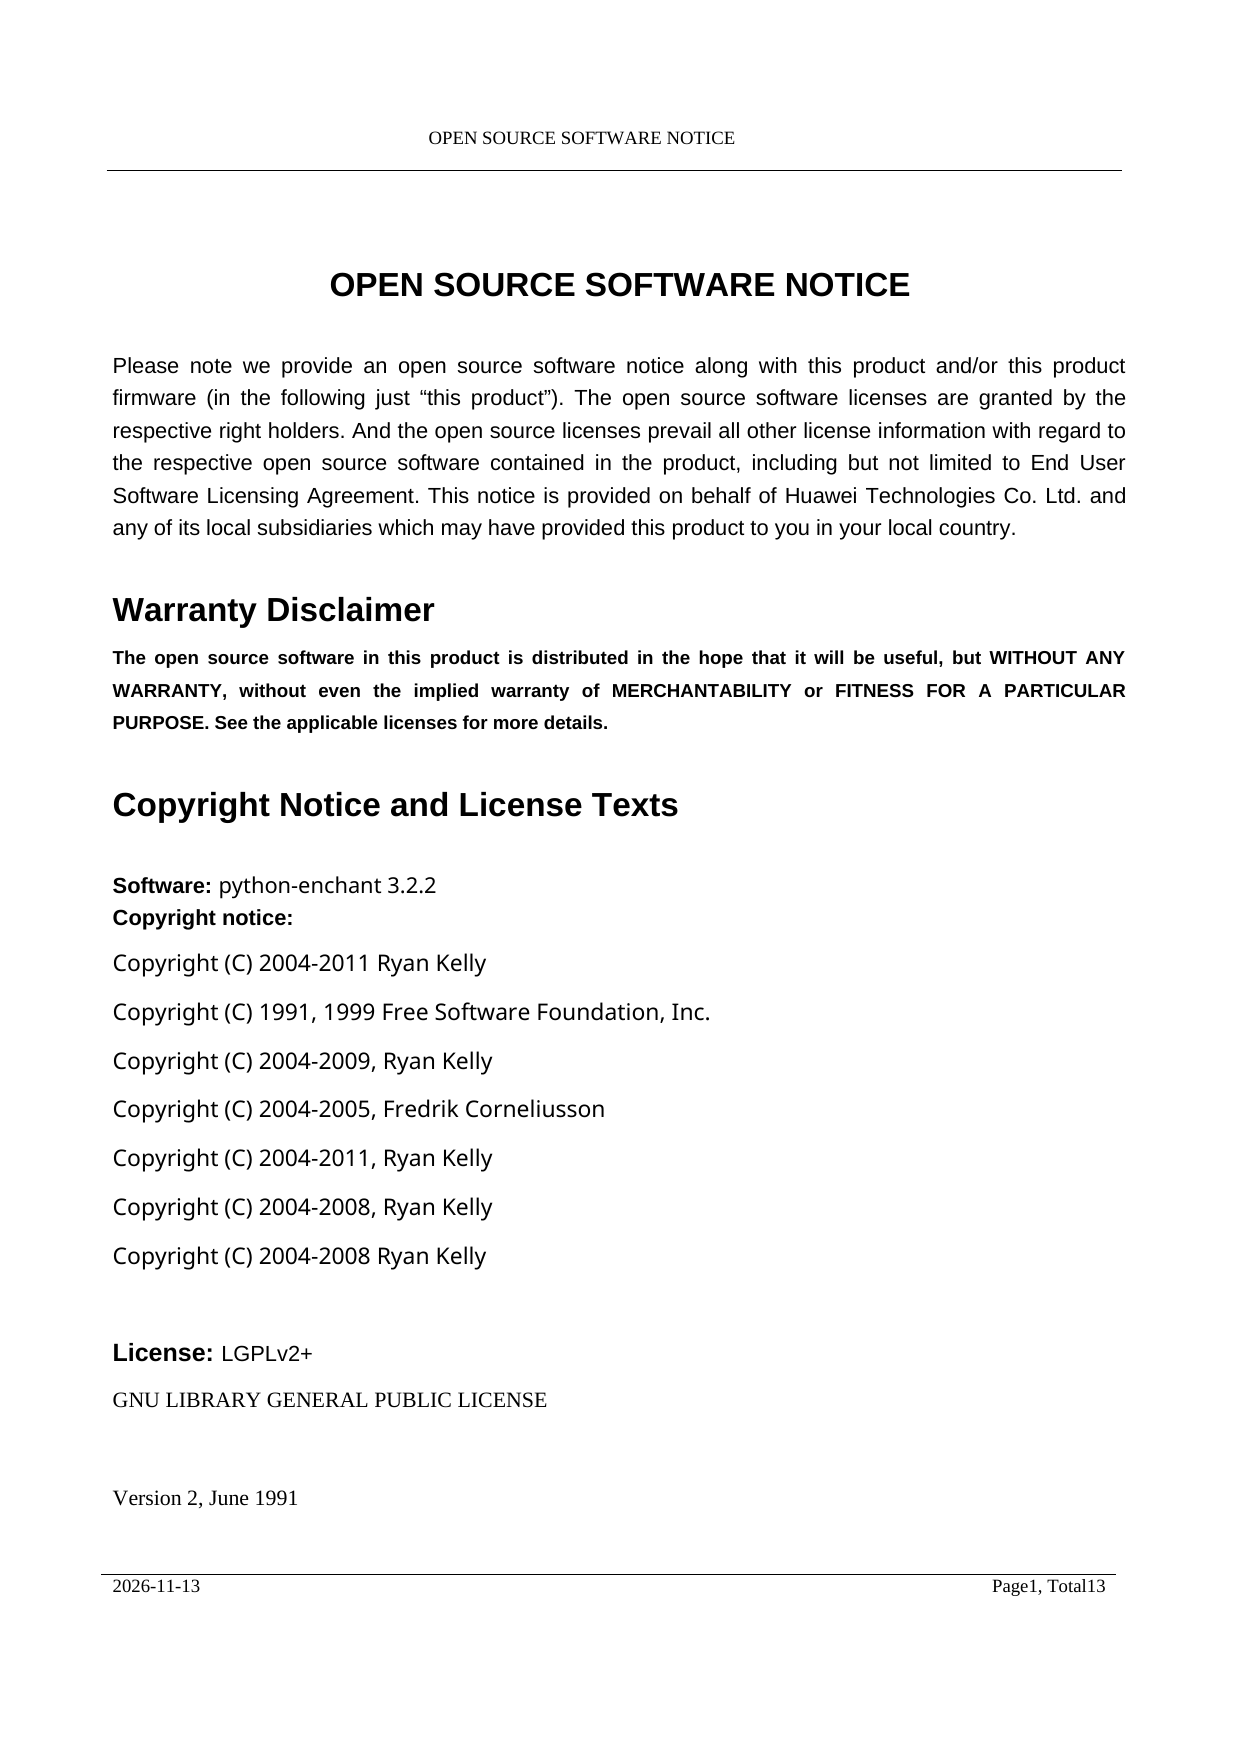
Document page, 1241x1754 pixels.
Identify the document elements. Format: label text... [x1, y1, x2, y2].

text Copyright (C) 2004-2011 Ryan Kelly Copyright (C) 1991, 1999 Free Software Foundation, Inc. Copyright (C) 2004-2009, Ryan Kelly Copyright (C) 2004-2005, Fredrik Corneliusson Copyright (C) 2004-2011, Ryan Kelly Copyright (C) 2004-2008, Ryan Kelly Copyright (C) 2004-2008 Ryan Kelly [112, 947, 1128, 1320]
text The open source software in this product is distributed in the hope that it will be useful, but WITHOUT ANY WARRANTY, without even the implied warranty of MERCHANTABILITY or FITNESS FOR A PARTICULAR PURPOSE. See the applicable licenses for more details. [112, 641, 1128, 739]
text License: LGPLv2+ [112, 1337, 1128, 1369]
text Warranty Disclaimer [112, 576, 1128, 641]
text Copyright Notice and License Texts [112, 771, 1128, 836]
text Copyright notice: [112, 901, 1128, 934]
text Please note we provide an open source software notice along with this product and/or this product firmware (in the following just “this product”). The open source software licenses are granted by the respective right holders. And the open source licenses prevail all other license information with regard to the respective open source software contained in the product, including but not limited to End User Software Licensing Agreement. This notice is provided on behalf of Huawei Technologies Co. Ltd. and any of its local subsidiaries which may have provided this product to you in your local country. [112, 349, 1128, 544]
text OPEN SOURCE SOFTWARE NOTICE [112, 251, 1128, 316]
text Software: python-enchant 3.2.2 [112, 869, 1128, 901]
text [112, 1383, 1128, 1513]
